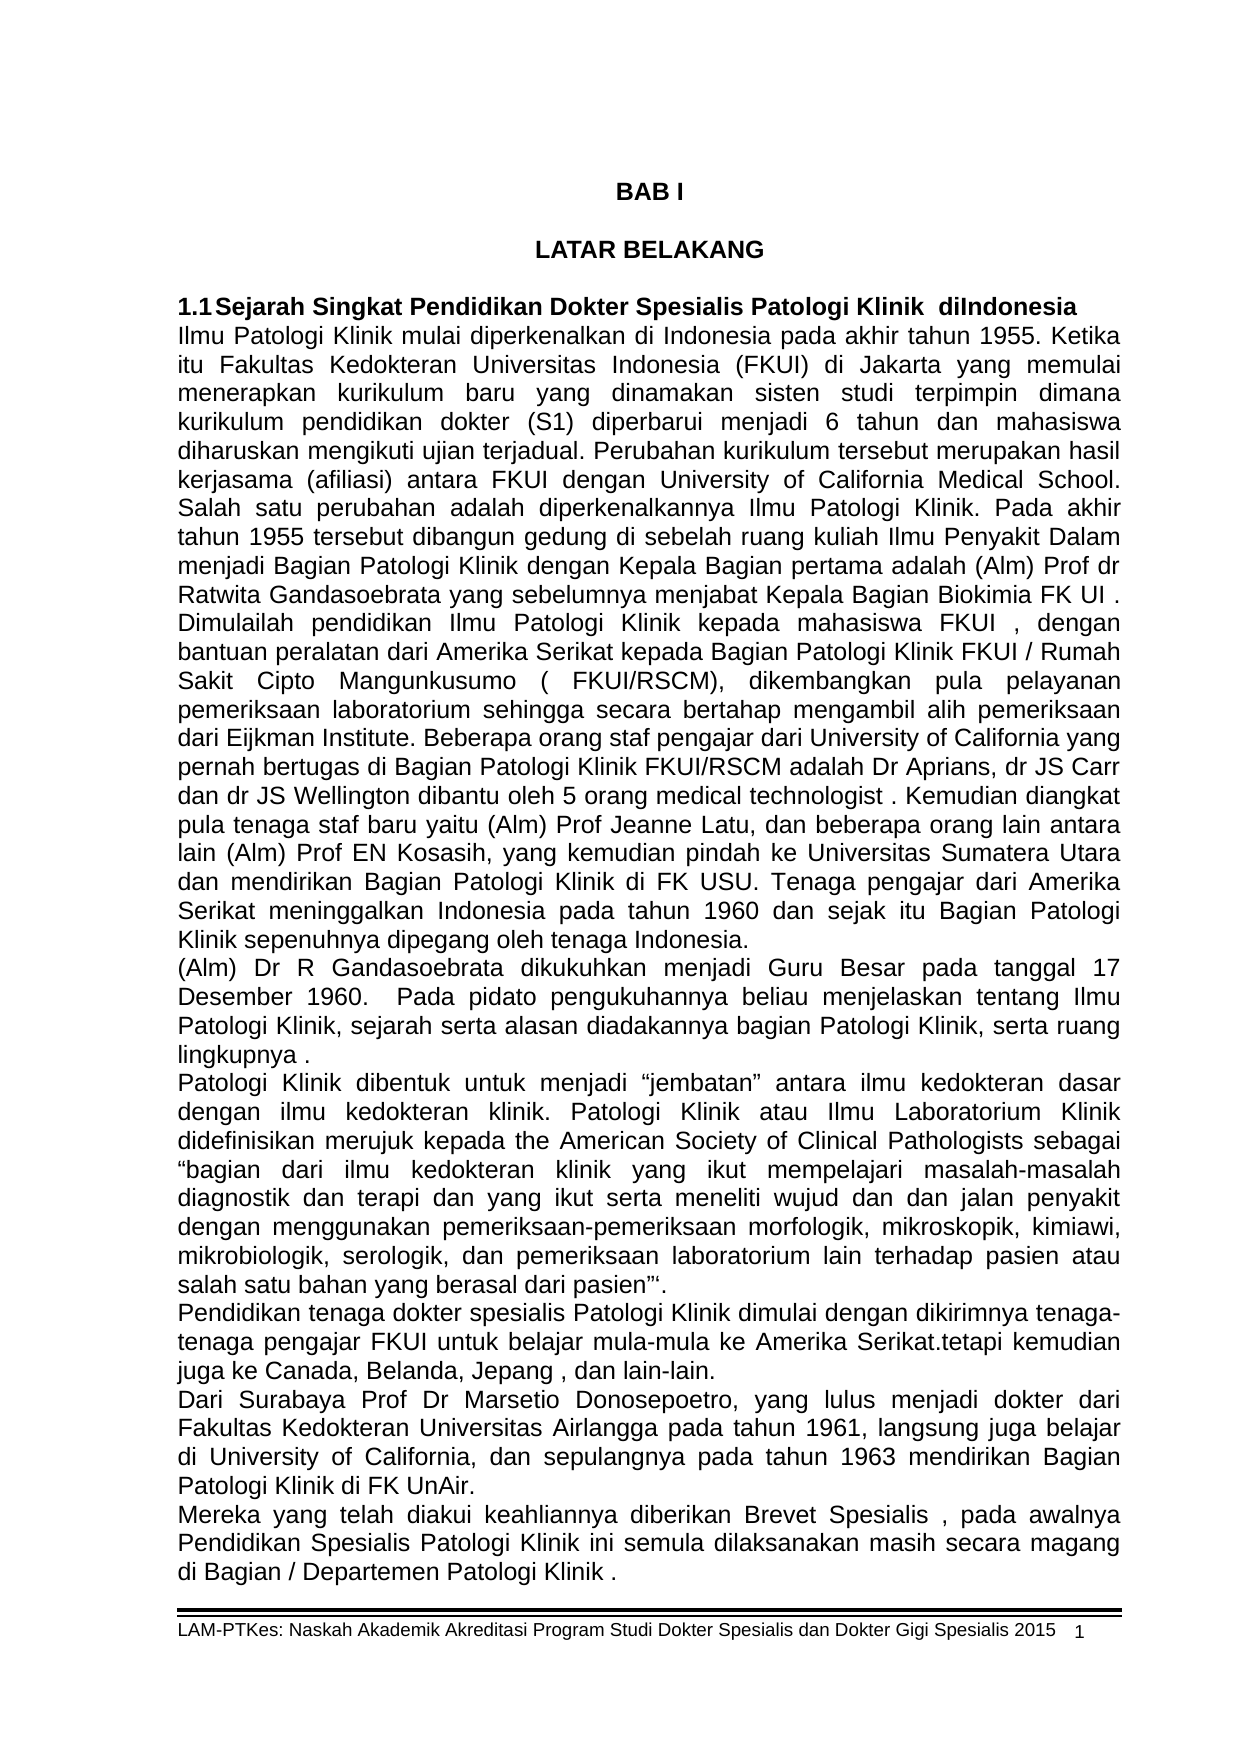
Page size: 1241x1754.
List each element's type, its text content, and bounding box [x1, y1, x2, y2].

text Pendidikan tenaga dokter spesialis Patologi Klinik dimulai dengan dikirimnya tenaga-tenaga pengajar FKUI untuk belajar mula-mula ke Amerika Serikat.tetapi kemudian juga ke Canada, Belanda, Jepang , dan lain-lain. [177, 1298, 1122, 1385]
text Patologi Klinik dibentuk untuk menjadi “jembatan” antara ilmu kedokteran dasar dengan ilmu kedokteran klinik. Patologi Klinik atau Ilmu Laboratorium Klinik didefinisikan merujuk kepada the American Society of Clinical Pathologists sebagai “bagian dari ilmu kedokteran klinik yang ikut mempelajari masalah-masalah diagnostik dan terapi dan yang ikut serta meneliti wujud dan dan jalan penyakit dengan menggunakan pemeriksaan-pemeriksaan morfologik, mikroskopik, kimiawi, mikrobiologik, serologik, dan pemeriksaan laboratorium lain terhadap pasien atau salah satu bahan yang berasal dari pasien”‘. [177, 1068, 1122, 1298]
text Dari Surabaya Prof Dr Marsetio Donosepoetro, yang lulus menjadi dokter dari Fakultas Kedokteran Universitas Airlangga pada tahun 1961, langsung juga belajar di University of California, dan sepulangnya pada tahun 1963 mendirikan Bagian Patologi Klinik di FK UnAir. [177, 1385, 1122, 1500]
subtitle LATAR BELAKANG [177, 235, 1122, 263]
text Mereka yang telah diakui keahliannya diberikan Brevet Spesialis , pada awalnya Pendidikan Spesialis Patologi Klinik ini semula dilaksanakan masih secara magang di Bagian / Departemen Patologi Klinik . [177, 1500, 1122, 1586]
text Ilmu Patologi Klinik mulai diperkenalkan di Indonesia pada akhir tahun 1955. Ketika itu Fakultas Kedokteran Universitas Indonesia (FKUI) di Jakarta yang memulai menerapkan kurikulum baru yang dinamakan sisten studi terpimpin dimana kurikulum pendidikan dokter (S1) diperbarui menjadi 6 tahun dan mahasiswa diharuskan mengikuti ujian terjadual. Perubahan kurikulum tersebut merupakan hasil kerjasama (afiliasi) antara FKUI dengan University of California Medical School. Salah satu perubahan adalah diperkenalkannya Ilmu Patologi Klinik. Pada akhir tahun 1955 tersebut dibangun gedung di sebelah ruang kuliah Ilmu Penyakit Dalam menjadi Bagian Patologi Klinik dengan Kepala Bagian pertama adalah (Alm) Prof dr Ratwita Gandasoebrata yang sebelumnya menjabat Kepala Bagian Biokimia FK UI . Dimulailah pendidikan Ilmu Patologi Klinik kepada mahasiswa FKUI , dengan bantuan peralatan dari Amerika Serikat kepada Bagian Patologi Klinik FKUI / Rumah Sakit Cipto Mangunkusumo ( FKUI/RSCM), dikembangkan pula pelayanan pemeriksaan laboratorium sehingga secara bertahap mengambil alih pemeriksaan dari Eijkman Institute. Beberapa orang staf pengajar dari University of California yang pernah bertugas di Bagian Patologi Klinik FKUI/RSCM adalah Dr Aprians, dr JS Carr dan dr JS Wellington dibantu oleh 5 orang medical technologist . Kemudian diangkat pula tenaga staf baru yaitu (Alm) Prof Jeanne Latu, dan beberapa orang lain antara lain (Alm) Prof EN Kosasih, yang kemudian pindah ke Universitas Sumatera Utara dan mendirikan Bagian Patologi Klinik di FK USU. Tenaga pengajar dari Amerika Serikat meninggalkan Indonesia pada tahun 1960 dan sejak itu Bagian Patologi Klinik sepenuhnya dipegang oleh tenaga Indonesia. [177, 321, 1122, 953]
list Sejarah Singkat Pendidikan Dokter Spesialis Patologi Klinik diIndonesia [177, 292, 1122, 321]
text (Alm) Dr R Gandasoebrata dikukuhkan menjadi Guru Besar pada tanggal 17 Desember 1960. Pada pidato pengukuhannya beliau menjelaskan tentang Ilmu Patologi Klinik, sejarah serta alasan diadakannya bagian Patologi Klinik, serta ruang lingkupnya . [177, 953, 1122, 1068]
subtitle BAB I [177, 177, 1122, 206]
